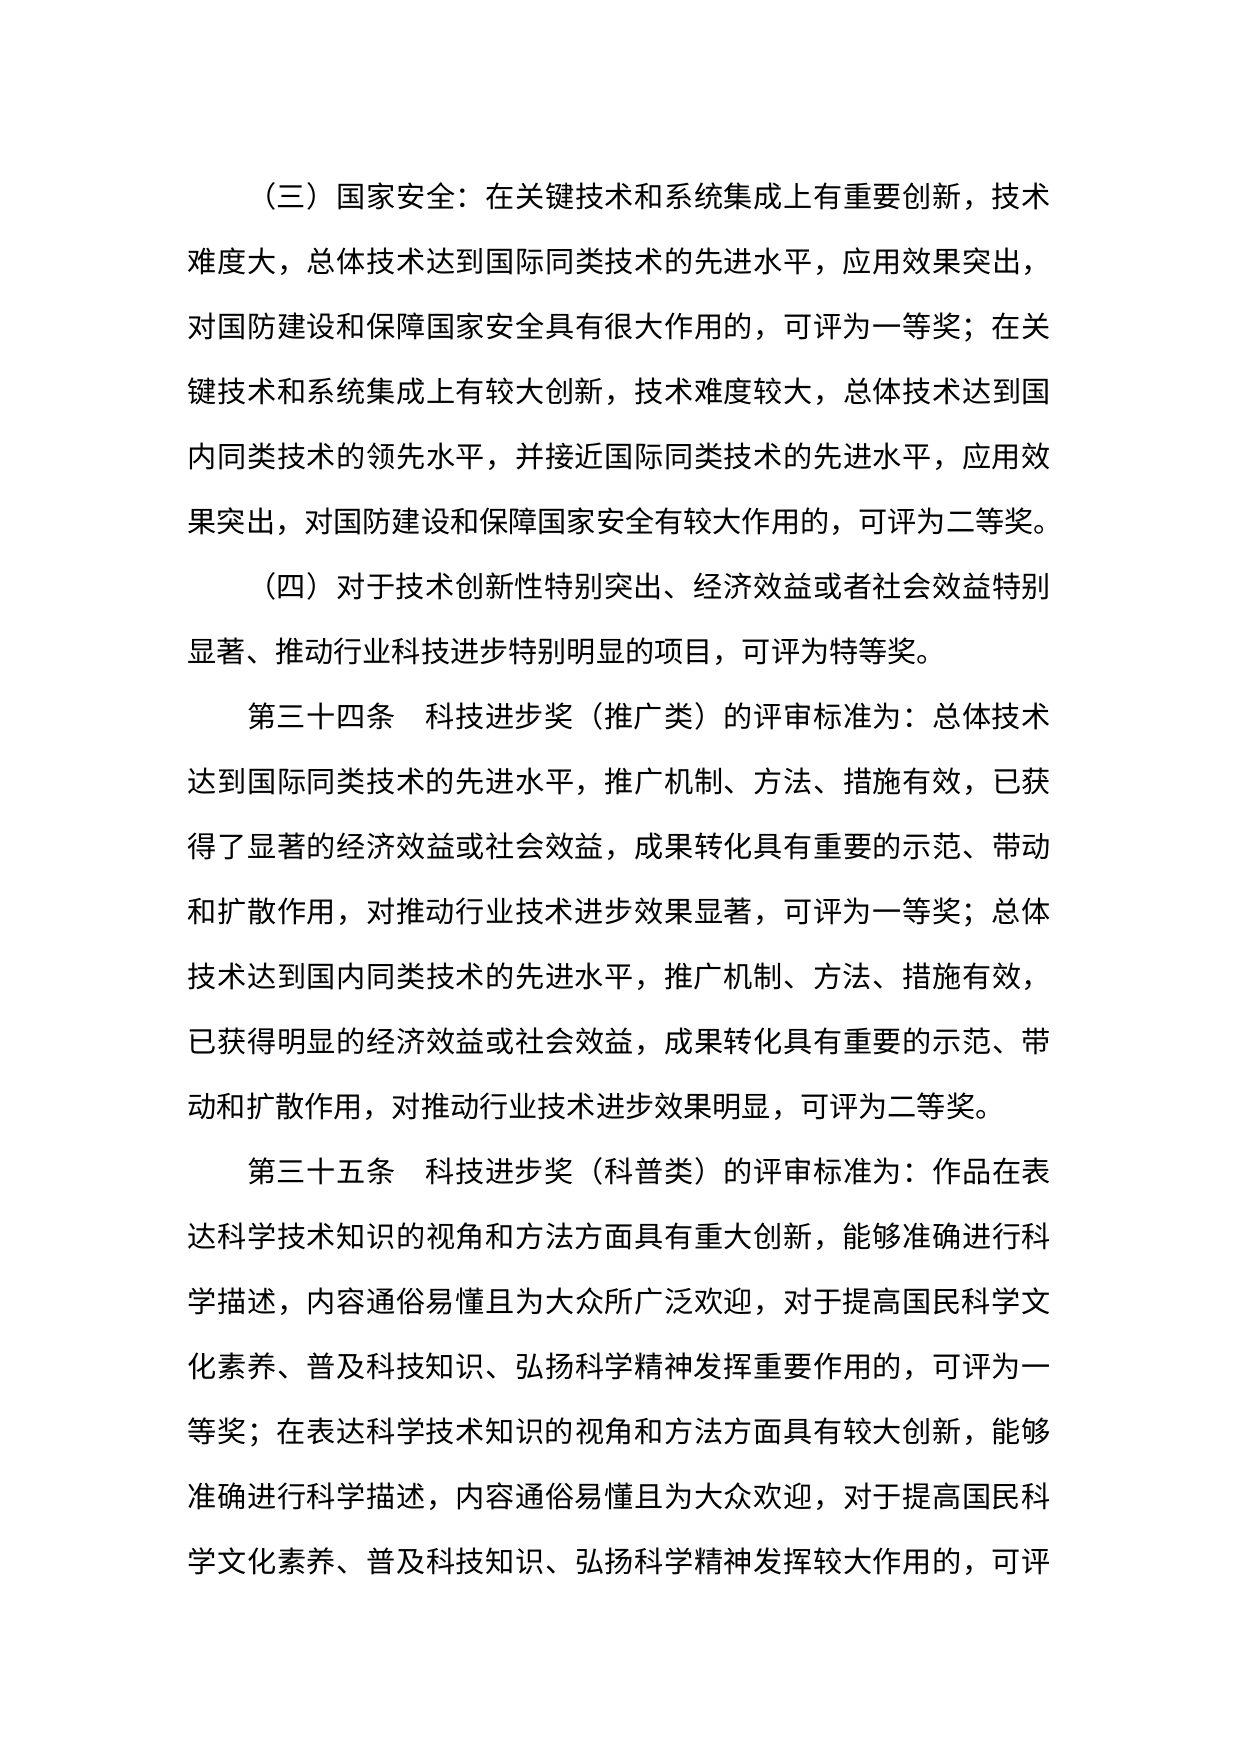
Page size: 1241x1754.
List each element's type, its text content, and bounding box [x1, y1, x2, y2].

text （四）对于技术创新性特别突出、经济效益或者社会效益特别显著、推动行业科技进步特别明显的项目，可评为特等奖。 [187, 552, 1053, 682]
text 第三十四条 科技进步奖（推广类）的评审标准为：总体技术达到国际同类技术的先进水平，推广机制、方法、措施有效，已获得了显著的经济效益或社会效益，成果转化具有重要的示范、带动和扩散作用，对推动行业技术进步效果显著，可评为一等奖；总体技术达到国内同类技术的先进水平，推广机制、方法、措施有效，已获得明显的经济效益或社会效益，成果转化具有重要的示范、带动和扩散作用，对推动行业技术进步效果明显，可评为二等奖。 [187, 682, 1053, 1137]
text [187, 1137, 1053, 1592]
text （三）国家安全：在关键技术和系统集成上有重要创新，技术难度大，总体技术达到国际同类技术的先进水平，应用效果突出，对国防建设和保障国家安全具有很大作用的，可评为一等奖；在关键技术和系统集成上有较大创新，技术难度较大，总体技术达到国内同类技术的领先水平，并接近国际同类技术的先进水平，应用效果突出，对国防建设和保障国家安全有较大作用的，可评为二等奖。 [187, 162, 1053, 552]
